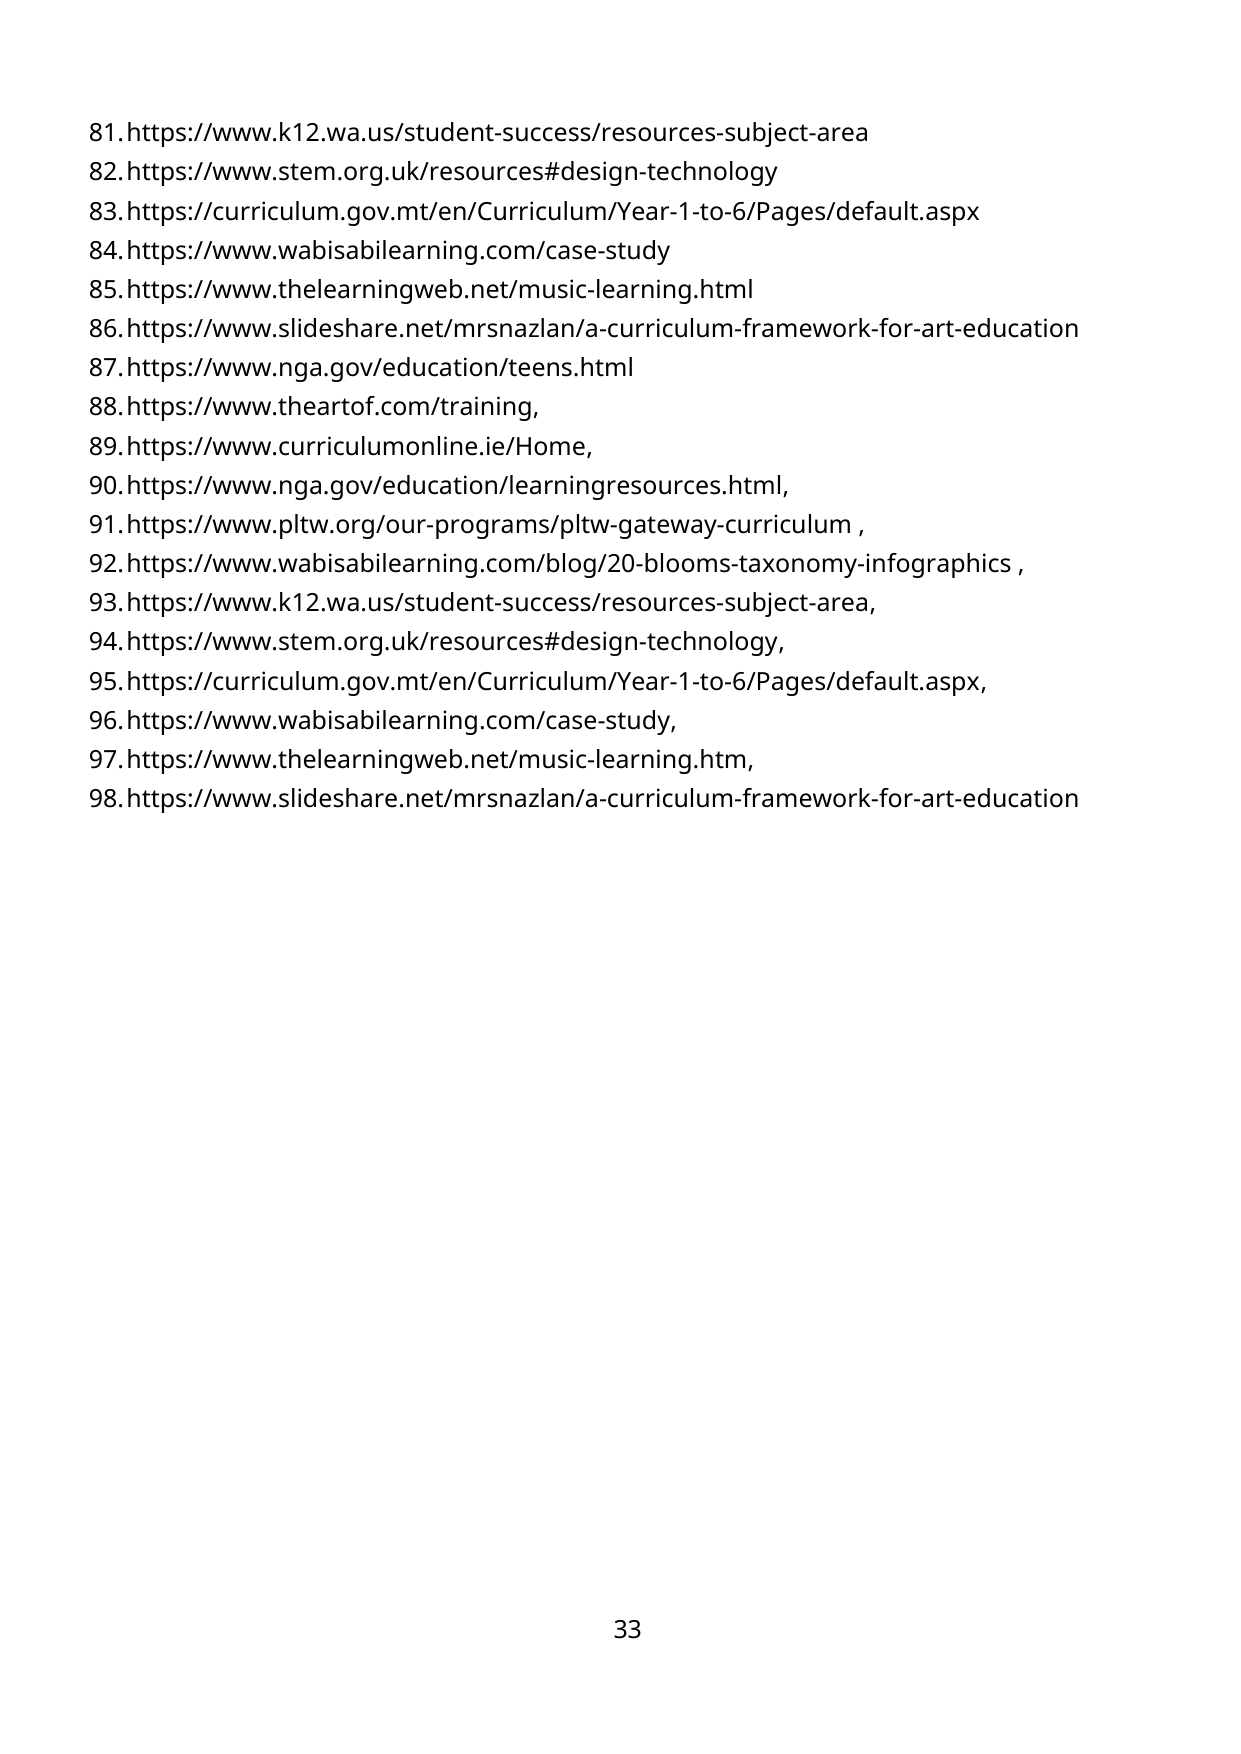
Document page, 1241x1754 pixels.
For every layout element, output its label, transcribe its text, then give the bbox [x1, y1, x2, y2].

list https://www.slideshare.net/mrsnazlan/a-curriculum-framework-for-art-education [89, 781, 1166, 815]
list https://www.curriculumonline.ie/Home, [89, 428, 1166, 462]
list https://www.k12.wa.us/student-success/resources-subject-area, [89, 585, 1166, 619]
list https://www.nga.gov/education/teens.html [89, 350, 1166, 384]
list https://www.wabisabilearning.com/case-study, [89, 702, 1166, 736]
list https://www.pltw.org/our-programs/pltw-gateway-curriculum , [89, 507, 1166, 541]
list https://www.k12.wa.us/student-success/resources-subject-area [89, 115, 1166, 149]
list https://curriculum.gov.mt/en/Curriculum/Year-1-to-6/Pages/default.aspx, [89, 663, 1166, 697]
list https://www.thelearningweb.net/music-learning.htm, [89, 742, 1166, 776]
list https://www.wabisabilearning.com/blog/20-blooms-taxonomy-infographics , [89, 546, 1166, 580]
list https://www.stem.org.uk/resources#design-technology [89, 154, 1166, 188]
list https://curriculum.gov.mt/en/Curriculum/Year-1-to-6/Pages/default.aspx [89, 193, 1166, 227]
list https://www.slideshare.net/mrsnazlan/a-curriculum-framework-for-art-education [89, 311, 1166, 345]
list https://www.theartof.com/training, [89, 389, 1166, 423]
list https://www.wabisabilearning.com/case-study [89, 232, 1166, 266]
list https://www.nga.gov/education/learningresources.html, [89, 467, 1166, 501]
list https://www.thelearningweb.net/music-learning.html [89, 272, 1166, 306]
list https://www.stem.org.uk/resources#design-technology, [89, 624, 1166, 658]
